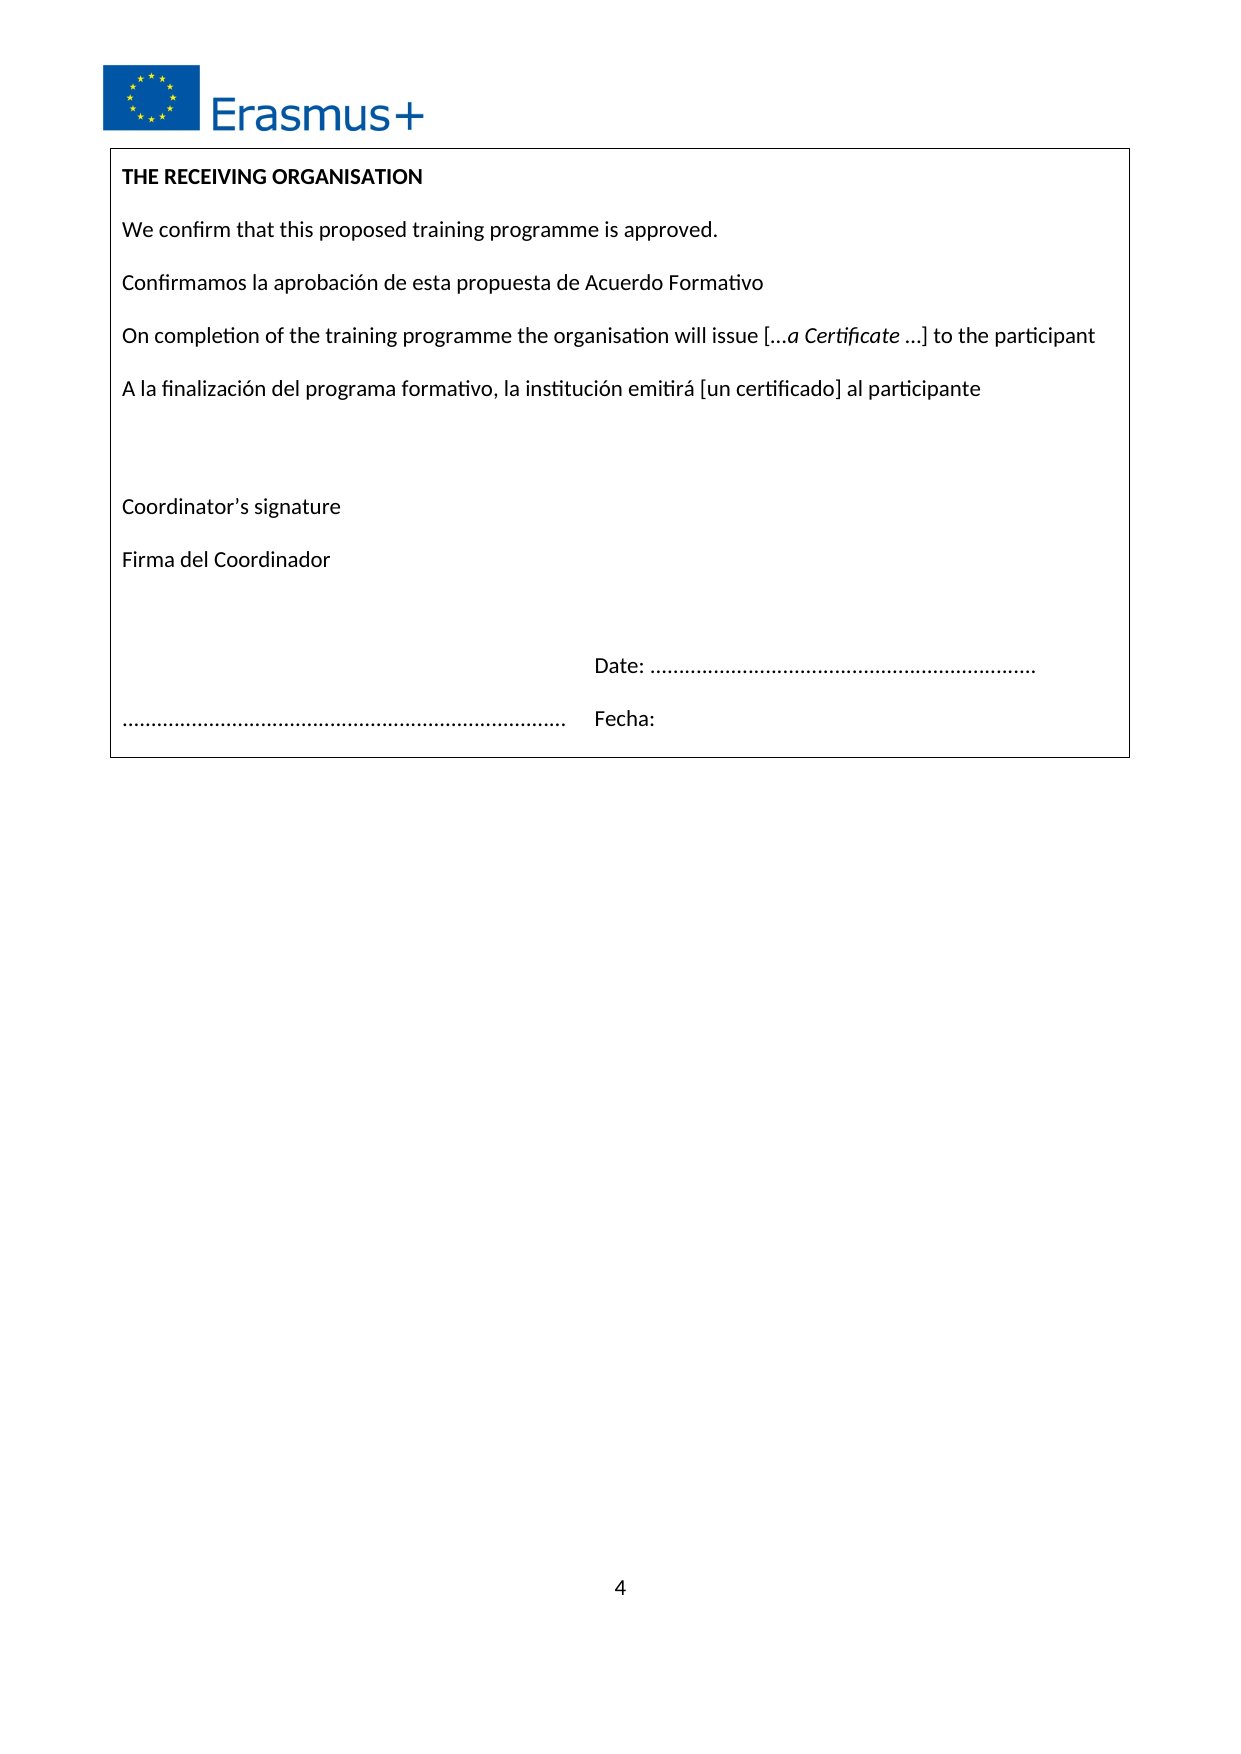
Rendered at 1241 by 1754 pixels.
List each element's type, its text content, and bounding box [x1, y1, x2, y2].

table_cell Date: ................................................................... Fecha: [583, 480, 1129, 757]
table_header THE RECEIVING GANISATION We confirm that this proposed training programme is approved. Confirmamos la aprobación de esta propuesta de Acuerdo Formativo On completion of the training programme the organisation will issue […a Certificate …] to the participant A la finalización del programa formativo, la institución emitirá [un certificado] al participante [111, 149, 1129, 479]
picture [84, 46, 442, 149]
table_cell Coordinator’s signature Firma del Coordinador ............................................................................. [111, 480, 583, 757]
